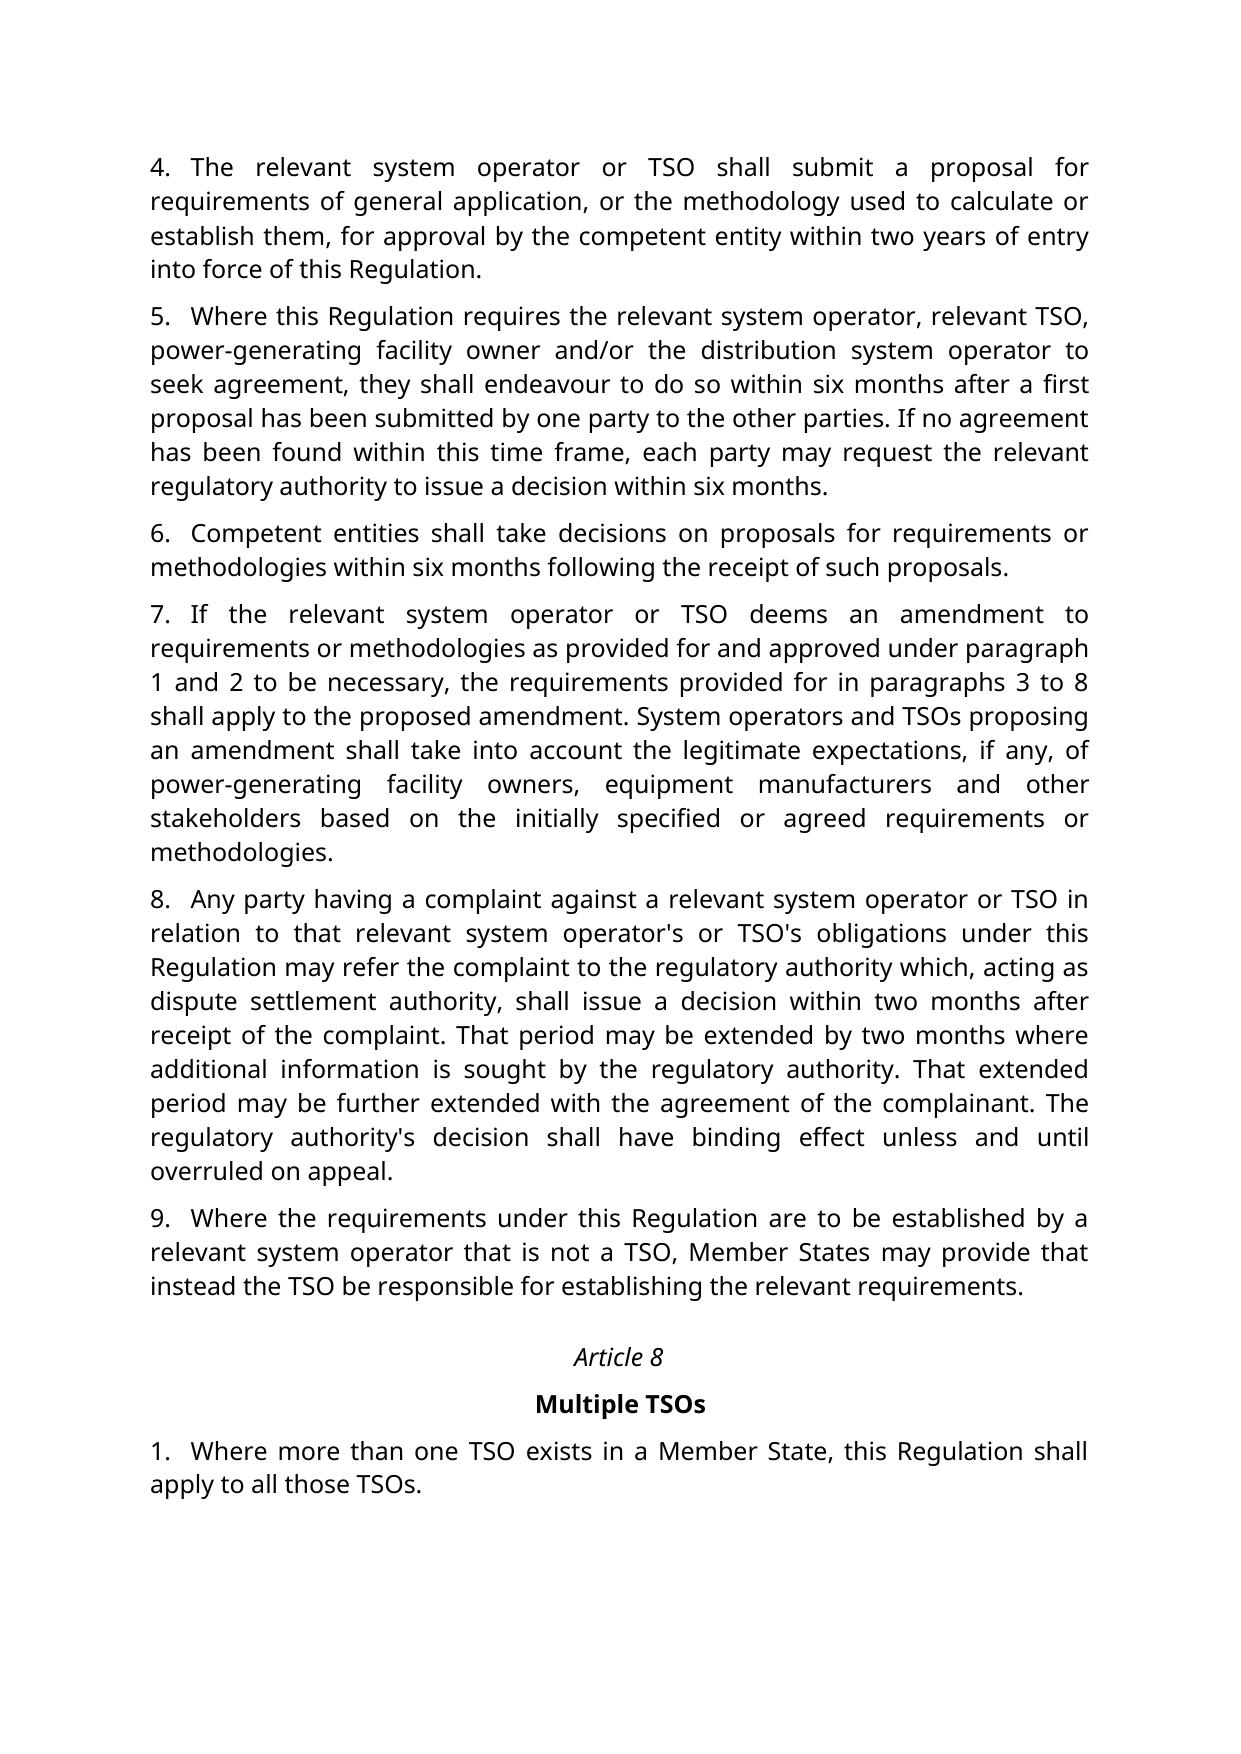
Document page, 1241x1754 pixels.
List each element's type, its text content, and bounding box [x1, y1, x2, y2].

text 8. Any party having a complaint against a relevant system operator or TSO in relation to that relevant system operator's or TSO's obligations under this Regulation may refer the complaint to the regulatory authority which, acting as dispute settlement authority, shall issue a decision within two months after receipt of the complaint. That period may be extended by two months where additional information is sought by the regulatory authority. That extended period may be further extended with the agreement of the complainant. The regulatory authority's decision shall have binding effect unless and until overruled on appeal. [150, 881, 1090, 1188]
text Multiple TSOs [150, 1387, 1090, 1421]
text 9. Where the requirements under this Regulation are to be established by a relevant system operator that is not a TSO, Member States may provide that instead the TSO be responsible for establishing the relevant requirements. [150, 1200, 1090, 1302]
text Article 8 [150, 1340, 1090, 1374]
text 5. Where this Regulation requires the relevant system operator, relevant TSO, power-generating facility owner and/or the distribution system operator to seek agreement, they shall endeavour to do so within six months after a first proposal has been submitted by one party to the other parties. If no agreement has been found within this time frame, each party may request the relevant regulatory authority to issue a decision within six months. [150, 299, 1090, 503]
text 7. If the relevant system operator or TSO deems an amendment to requirements or methodologies as provided for and approved under paragraph 1 and 2 to be necessary, the requirements provided for in paragraphs 3 to 8 shall apply to the proposed amendment. System operators and TSOs proposing an amendment shall take into account the legitimate expectations, if any, of power-generating facility owners, equipment manufacturers and other stakeholders based on the initially specified or agreed requirements or methodologies. [150, 596, 1090, 869]
text 6. Competent entities shall take decisions on proposals for requirements or methodologies within six months following the receipt of such proposals. [150, 516, 1090, 584]
text 4. The relevant system operator or TSO shall submit a proposal for requirements of general application, or the methodology used to calculate or establish them, for approval by the competent entity within two years of entry into force of this Regulation. [150, 150, 1090, 286]
text 1. Where more than one TSO exists in a Member State, this Regulation shall apply to all those TSOs. [150, 1433, 1090, 1501]
